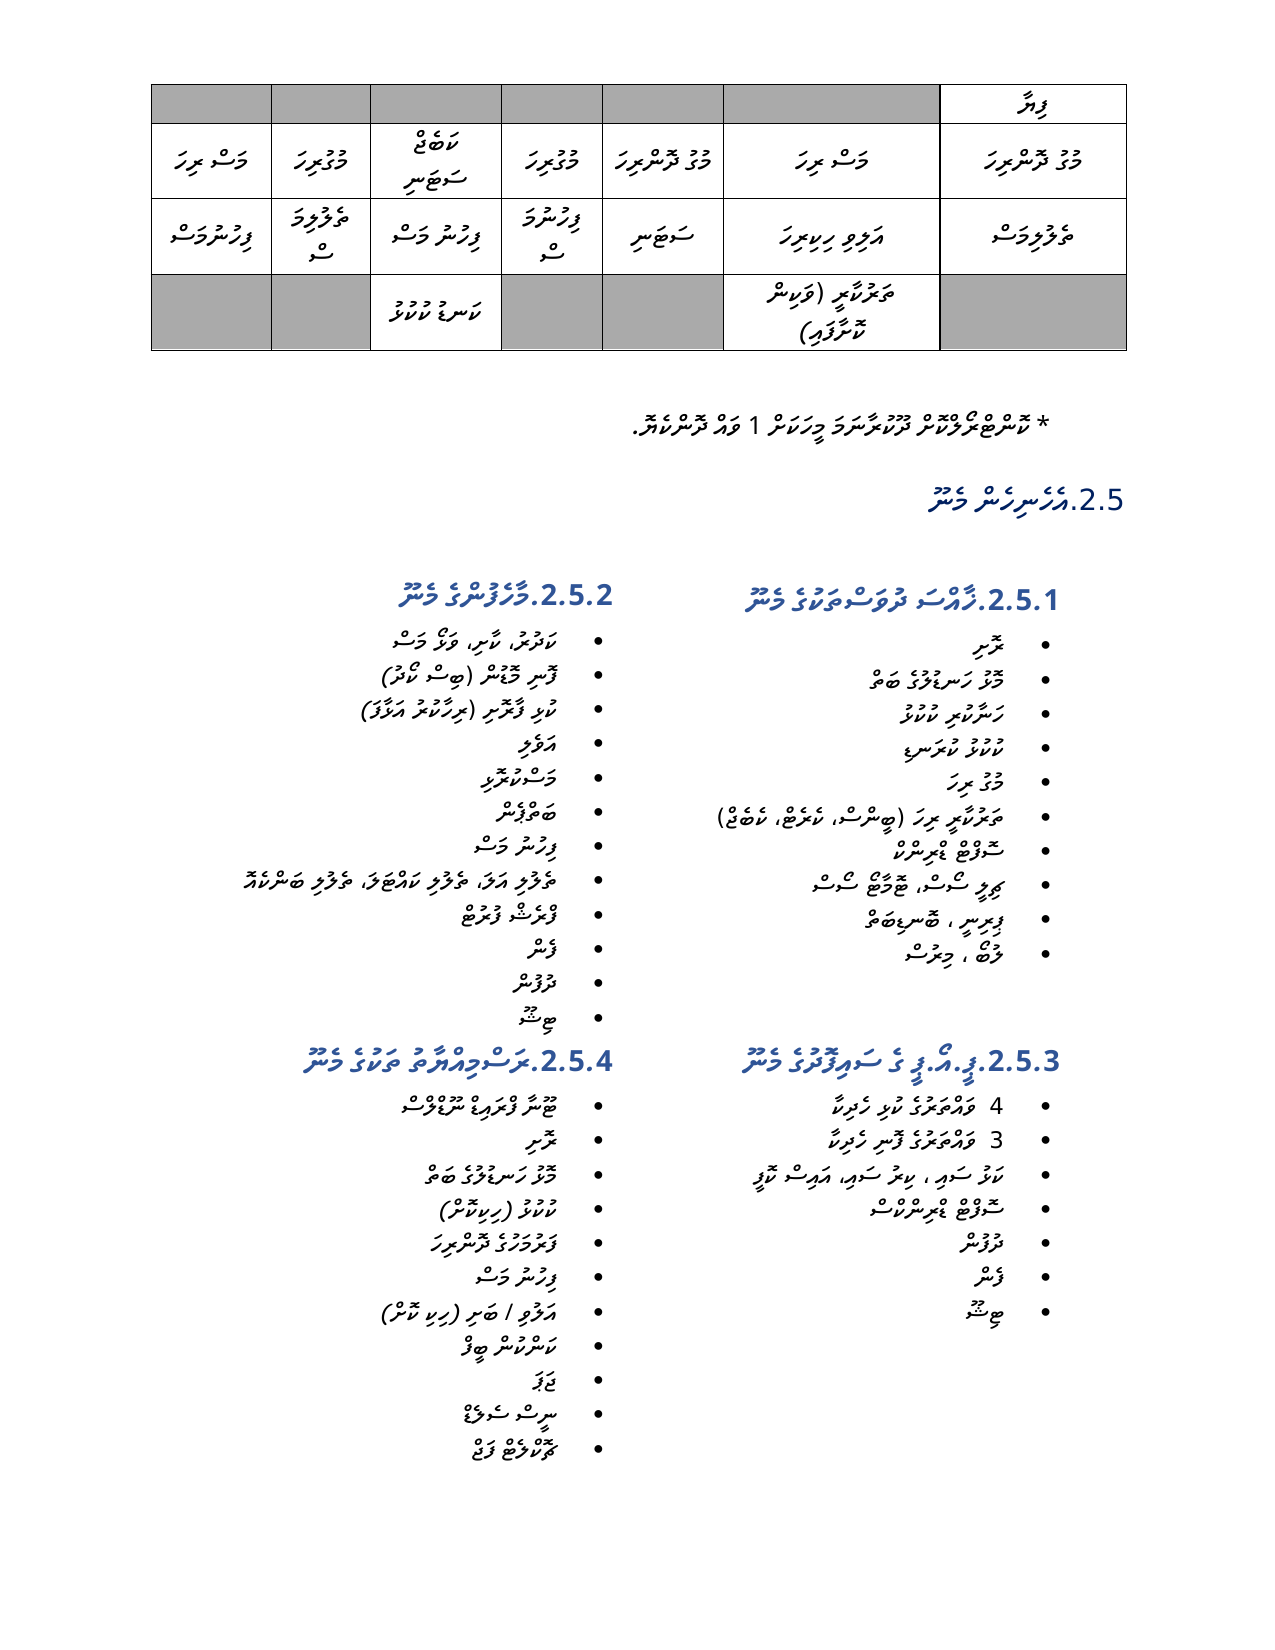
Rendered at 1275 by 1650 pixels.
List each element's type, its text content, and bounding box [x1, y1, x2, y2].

table_cell [272, 85, 370, 123]
table_cell [152, 275, 271, 349]
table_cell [643, 1036, 1090, 1481]
table_cell ކަބެޖް ސަޓަނި [371, 124, 501, 198]
table_cell [502, 275, 602, 349]
table_cell [724, 85, 939, 123]
table_header 2.5.2.މާހެފުންގެ މެނޫ ކަދުރު، ކާށި، ވަޅޯ މަސް ފޮނި މޮޑުން (ބިސް ކޯދު) ކުޅި ފާރޮށި (ރިހާކުރު އަޅާފަ) އަވެލި މަސްކުރޮޅި ބަތްޕެން ފިހުނު މަސް ތެލުލި އަލަ، ތެލުލި ކައްޓަލަ، ތެލުލި ބަންކެއޮ ފްރެޝް ފުރުޓް ފެން ދުފުން ޓިޝޫ [195, 550, 643, 1036]
table_cell [152, 85, 271, 123]
table_cell [371, 85, 501, 123]
table_cell [272, 275, 370, 349]
text 2.5.އެހެނިހެން މެނޫ [150, 479, 1125, 522]
table_cell [502, 85, 602, 123]
table_cell ތަރުކާރީ (ވަކިން ކޮށާފައި) [724, 275, 939, 349]
table_cell [941, 275, 1126, 349]
table_header 2.5.1.ޚާއްސަ ދުވަސްތަކުގެ މެނޫ ރޮށި މޮޅު ހަނޑުލުގެ ބަތް ހަނާކުރި ކުކުޅު ކުކުޅު ކުރަނޑި މުގު ރިހަ ތަރުކާރީ ރިހަ (ބީންސް، ކެރެޓް، ކެބެޖް) ސޮފްޓް ޑްރިންކް ޗިލީ ސޯސް، ޓޮމާޓޯ ސޯސް ޕިރިނީ ، ބޮނޑިބަތް ލުބޯ ، މިރުސް [643, 550, 1090, 1036]
table_cell [603, 85, 723, 123]
table_cell ސަޓަނި [603, 199, 723, 274]
table_cell ތެލުލިމަސް [941, 199, 1126, 274]
table_cell މުގުރިހަ [272, 124, 370, 198]
table_cell މަސް ރިހަ [724, 124, 939, 198]
table_cell މުގު ދޮންރިހަ [603, 124, 723, 198]
table_cell ފިހުނުމަސް [152, 199, 271, 274]
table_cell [195, 1036, 643, 1481]
table_cell އަލިވި ހިކިރިހަ [724, 199, 939, 274]
table_cell ފިހުނު މަސް [371, 199, 501, 274]
table_cell [603, 275, 723, 349]
table_cell ފިހުނުމަސް [502, 199, 602, 274]
table_cell ލުނބޯ، މިރުސް، ފިޔާ [941, 85, 1126, 123]
table_cell މުގުރިހަ [502, 124, 602, 198]
table_cell މަސް ރިހަ [152, 124, 271, 198]
table_cell ކަނޑު ކުކުޅު [371, 275, 501, 349]
table_cell ތެލުލިމަސް [272, 199, 370, 274]
text * ކޮންޓްރޯލްކޮށް ދޫކުރާނަމަ މީހަކަށް 1 ވައް ދޮންކެޔޮ. [150, 407, 1080, 445]
table_cell މުގު ދޮންރިހަ [941, 124, 1126, 198]
